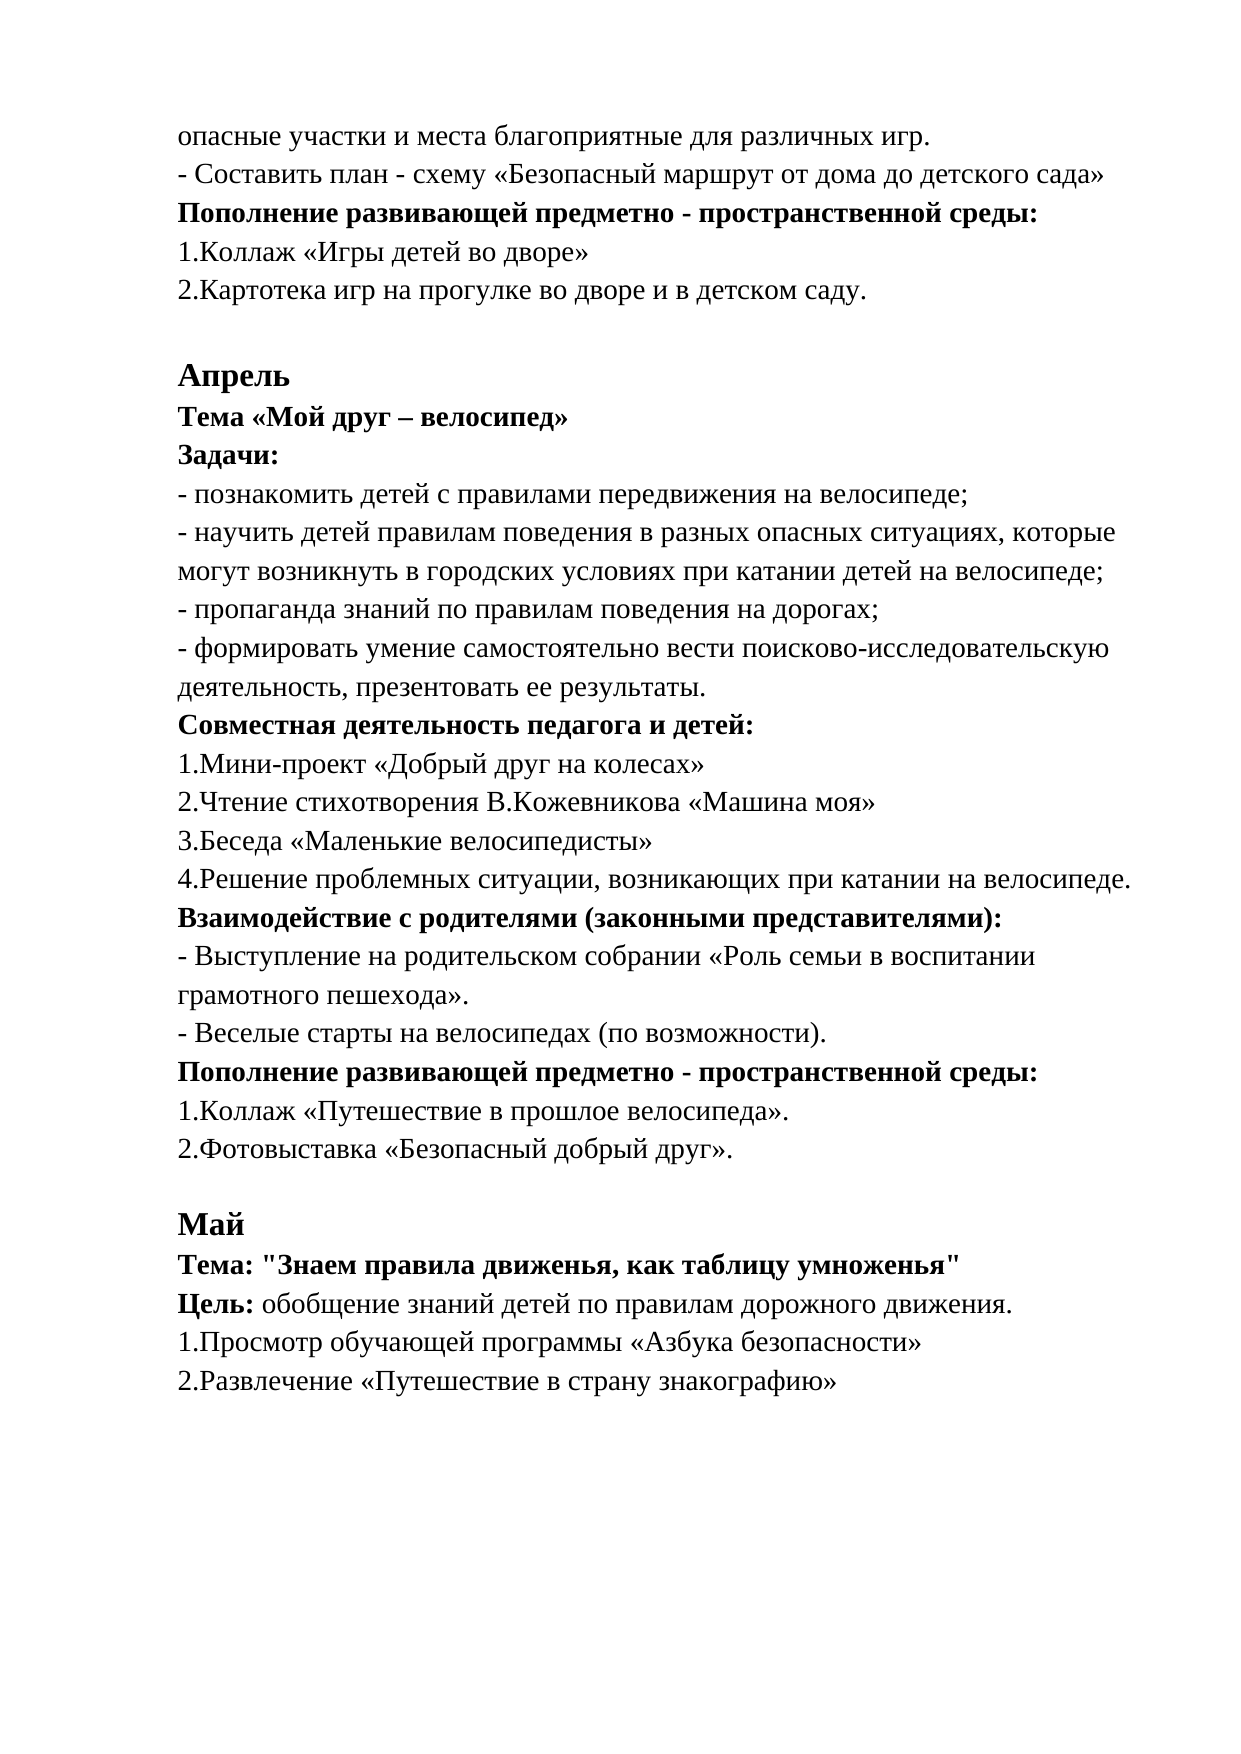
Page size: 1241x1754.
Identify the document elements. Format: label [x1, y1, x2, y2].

text [177, 118, 1152, 1397]
